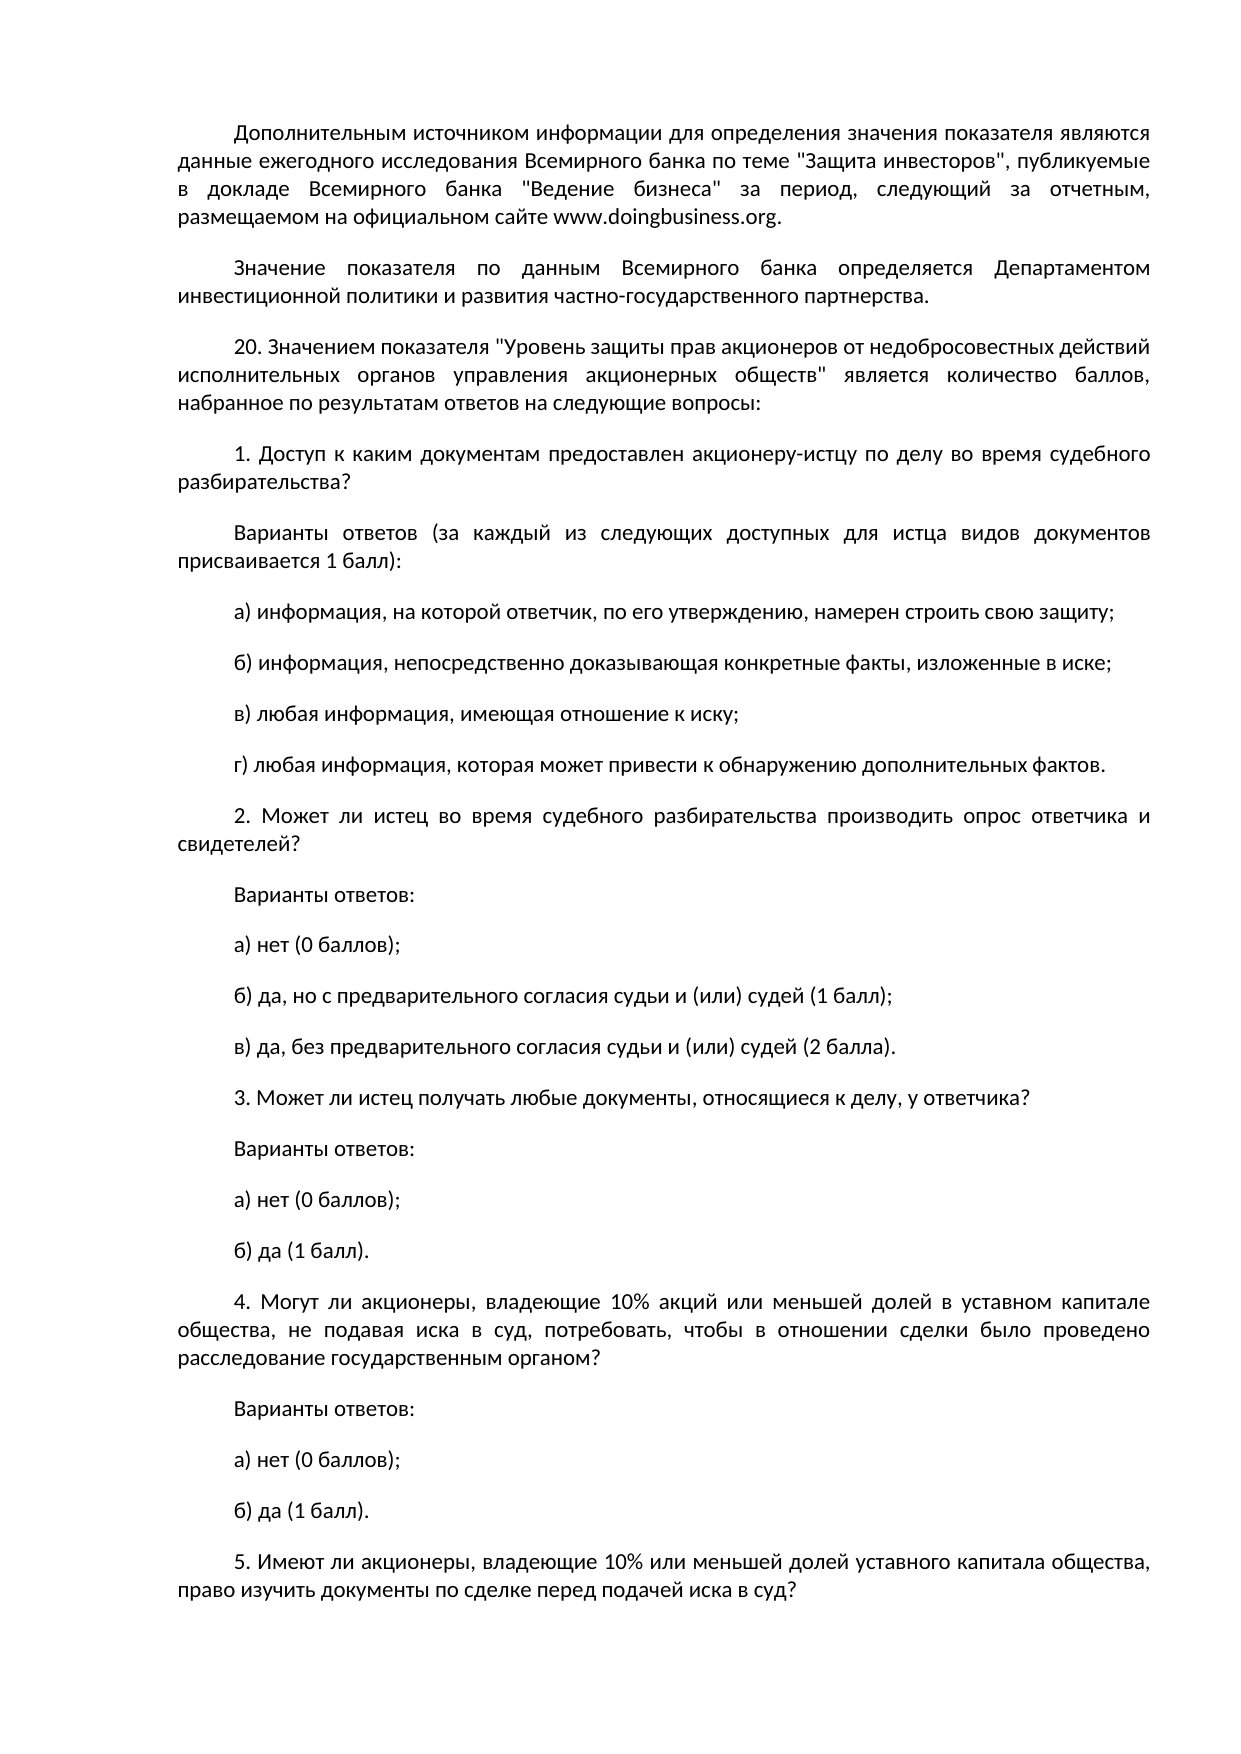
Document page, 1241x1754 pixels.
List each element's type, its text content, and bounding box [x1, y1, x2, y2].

text Значение показателя по данным Всемирного банка определяется Департаментом инвестиционной политики и развития частно-государственного партнерства. [177, 253, 1152, 309]
text б) да (1 балл). [177, 1236, 1152, 1264]
text б) информация, непосредственно доказывающая конкретные факты, изложенные в иске; [177, 648, 1152, 676]
text 5. Имеют ли акционеры, владеющие 10% или меньшей долей уставного капитала общества, право изучить документы по сделке перед подачей иска в суд? [177, 1547, 1152, 1603]
text б) да (1 балл). [177, 1496, 1152, 1524]
text 1. Доступ к каким документам предоставлен акционеру-истцу по делу во время судебного разбирательства? [177, 439, 1152, 495]
text г) любая информация, которая может привести к обнаружению дополнительных фактов. [177, 750, 1152, 778]
text 3. Может ли истец получать любые документы, относящиеся к делу, у ответчика? [177, 1083, 1152, 1111]
text а) нет (0 баллов); [177, 1445, 1152, 1473]
text в) любая информация, имеющая отношение к иску; [177, 699, 1152, 727]
text Варианты ответов: [177, 1394, 1152, 1422]
text б) да, но с предварительного согласия судьи и (или) судей (1 балл); [177, 982, 1152, 1009]
text Варианты ответов: [177, 1134, 1152, 1162]
text Варианты ответов (за каждый из следующих доступных для истца видов документов присваивается 1 балл): [177, 518, 1152, 574]
text 4. Могут ли акционеры, владеющие 10% акций или меньшей долей в уставном капитале общества, не подавая иска в суд, потребовать, чтобы в отношении сделки было проведено расследование государственным органом? [177, 1287, 1152, 1371]
text Дополнительным источником информации для определения значения показателя являются данные ежегодного исследования Всемирного банка по теме "Защита инвесторов", публикуемые в докладе Всемирного банка "Ведение бизнеса" за период, следующий за отчетным, размещаемом на официальном сайте www.doingbusiness.org. [177, 118, 1152, 230]
text а) информация, на которой ответчик, по его утверждению, намерен строить свою защиту; [177, 597, 1152, 625]
text в) да, без предварительного согласия судьи и (или) судей (2 балла). [177, 1032, 1152, 1061]
text 2. Может ли истец во время судебного разбирательства производить опрос ответчика и свидетелей? [177, 801, 1152, 857]
text а) нет (0 баллов); [177, 931, 1152, 959]
text Варианты ответов: [177, 880, 1152, 908]
text а) нет (0 баллов); [177, 1185, 1152, 1213]
text 20. Значением показателя "Уровень защиты прав акционеров от недобросовестных действий исполнительных органов управления акционерных обществ" является количество баллов, набранное по результатам ответов на следующие вопросы: [177, 332, 1152, 416]
